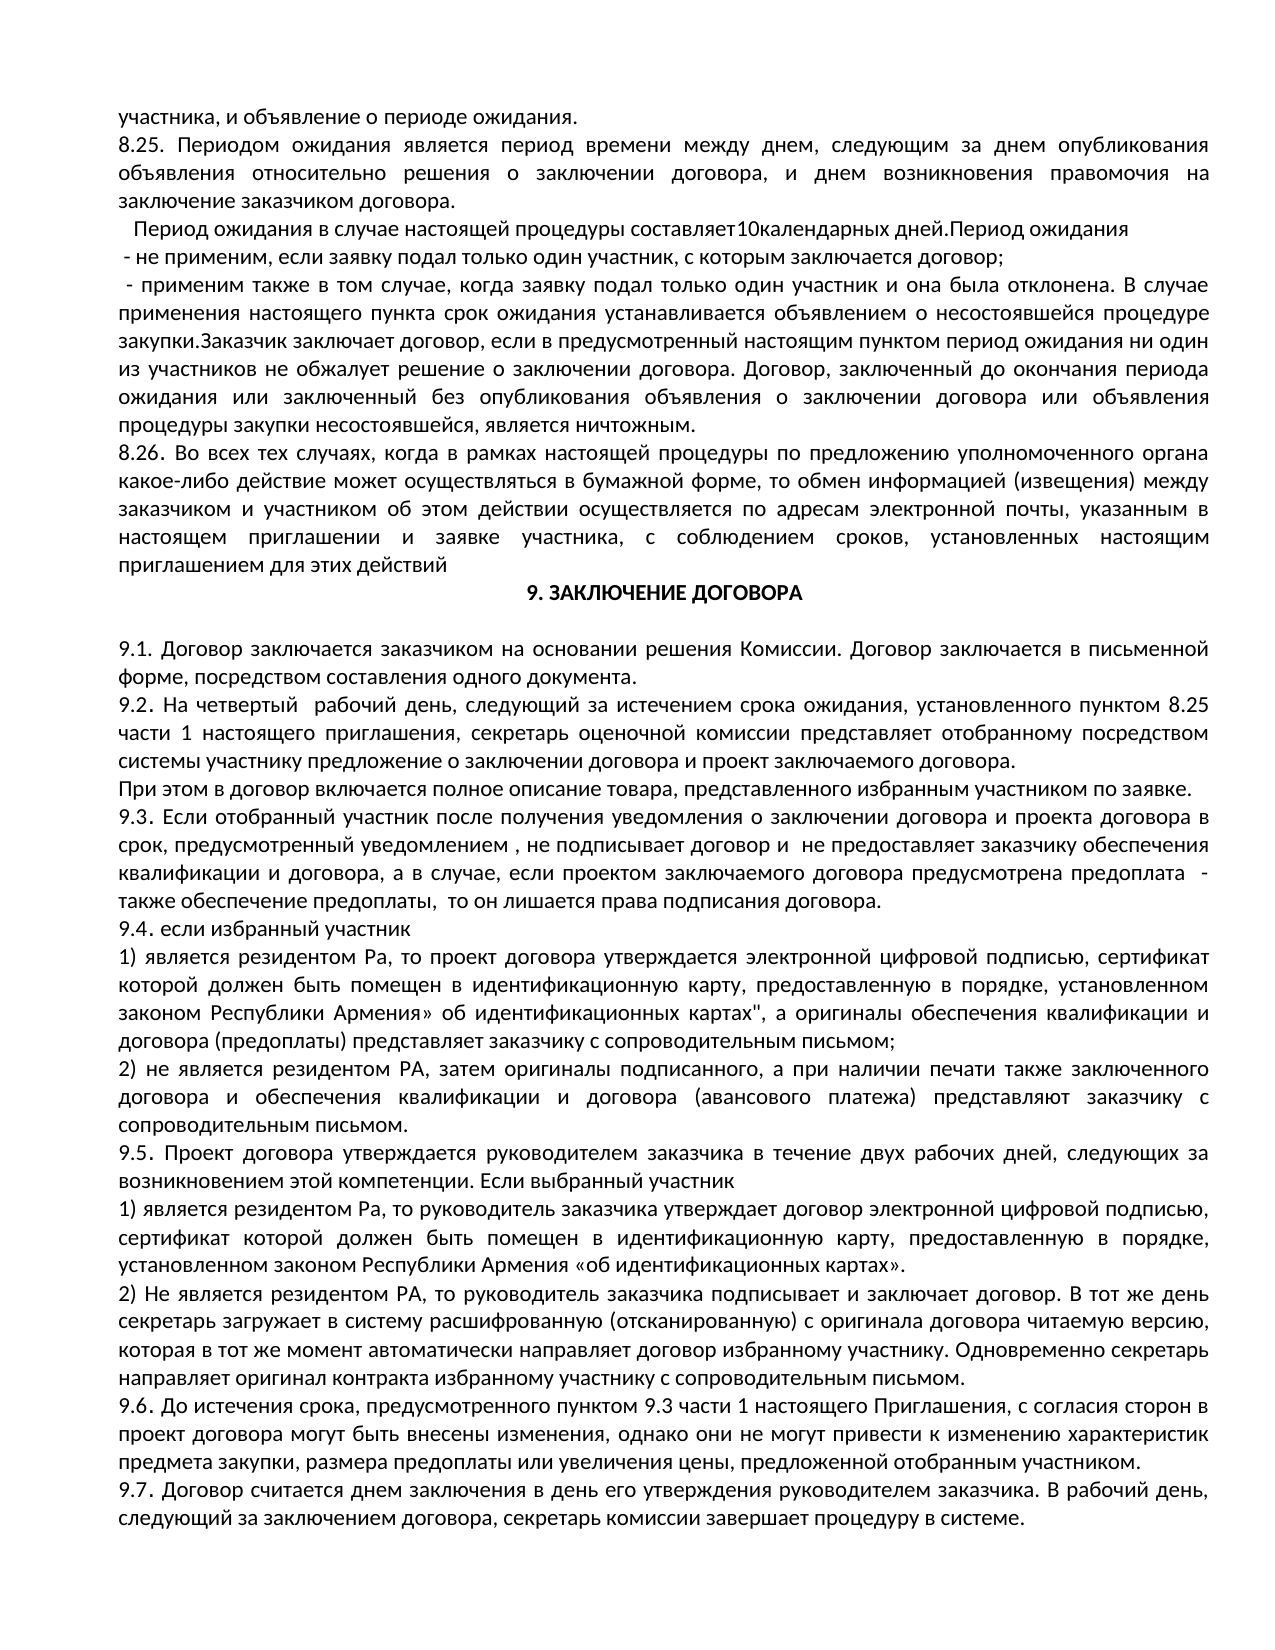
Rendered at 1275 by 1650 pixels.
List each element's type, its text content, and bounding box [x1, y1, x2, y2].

text 9.1. Договор заключается заказчиком на основании решения Комиссии. Договор заключается в письменной форме, посредством составления одного документа. [118, 634, 1211, 690]
text 9.7․ Договор считается днем заключения в день его утверждения руководителем заказчика. В рабочий день, следующий за заключением договора, секретарь комиссии завершает процедуру в системе. [118, 1475, 1211, 1531]
text - применим также в том случае, когда заявку подал только один участник и она была отклонена. В случае применения настоящего пункта срок ожидания устанавливается объявлением о несостоявшейся процедуре закупки.Заказчик заключает договор, если в предусмотренный настоящим пунктом период ожидания ни один из участников не обжалует решение о заключении договора. Договор, заключенный до окончания периода ожидания или заключенный без опубликования объявления о заключении договора или объявления процедуры закупки несостоявшейся, является ничтожным. [118, 270, 1211, 438]
text Период ожидания в случае настоящей процедуры составляет10календарных дней.Период ожидания [118, 214, 1211, 242]
text 9.6․ До истечения срока, предусмотренного пунктом 9.3 части 1 настоящего Приглашения, с согласия сторон в проект договора могут быть внесены изменения, однако они не могут привести к изменению характеристик предмета закупки, размера предоплаты или увеличения цены, предложенной отобранным участником. [118, 1391, 1211, 1475]
text 9. ЗАКЛЮЧЕНИЕ ДОГОВОРА [118, 578, 1211, 606]
text 9.2․ На четвертый рабочий день, следующий за истечением срока ожидания, установленного пунктом 8.25 части 1 настоящего приглашения, секретарь оценочной комиссии представляет отобранному посредством системы участнику предложение о заключении договора и проект заключаемого договора. [118, 690, 1211, 774]
text При этом в договор включается полное описание товара, представленного избранным участником по заявке. [118, 774, 1211, 802]
text 9.5․ Проект договора утверждается руководителем заказчика в течение двух рабочих дней, следующих за возникновением этой компетенции. Если выбранный участник [118, 1138, 1211, 1194]
text 2) не является резидентом РА, затем оригиналы подписанного, а при наличии печати также заключенного договора и обеспечения квалификации и договора (авансового платежа) представляют заказчику с сопроводительным письмом. [118, 1054, 1211, 1138]
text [118, 102, 1211, 130]
text 8.26․ Во всех тех случаях, когда в рамках настоящей процедуры по предложению уполномоченного органа какое-либо действие может осуществляться в бумажной форме, то обмен информацией (извещения) между заказчиком и участником об этом действии осуществляется по адресам электронной почты, указанным в настоящем приглашении и заявке участника, с соблюдением сроков, установленных настоящим приглашением для этих действий [118, 438, 1211, 578]
text 2) Не является резидентом РА, то руководитель заказчика подписывает и заключает договор. В тот же день секретарь загружает в систему расшифрованную (отсканированную) с оригинала договора читаемую версию, которая в тот же момент автоматически направляет договор избранному участнику. Одновременно секретарь направляет оригинал контракта избранному участнику с сопроводительным письмом. [118, 1279, 1211, 1391]
text 1) является резидентом Ра, то руководитель заказчика утверждает договор электронной цифровой подписью, сертификат которой должен быть помещен в идентификационную карту, предоставленную в порядке, установленном законом Республики Армения «об идентификационных картах». [118, 1194, 1211, 1279]
text 9.4․ если избранный участник [118, 914, 1211, 942]
text 9.3․ Если отобранный участник после получения уведомления о заключении договора и проекта договора в срок, предусмотренный уведомлением , не подписывает договор и не предоставляет заказчику обеспечения квалификации и договора, а в случае, если проектом заключаемого договора предусмотрена предоплата -также обеспечение предоплаты, то он лишается права подписания договора. [118, 802, 1211, 914]
text - не применим, если заявку подал только один участник, с которым заключается договор; [118, 242, 1211, 270]
text 1) является резидентом Ра, то проект договора утверждается электронной цифровой подписью, сертификат которой должен быть помещен в идентификационную карту, предоставленную в порядке, установленном законом Республики Армения» об идентификационных картах", а оригиналы обеспечения квалификации и договора (предоплаты) представляет заказчику с сопроводительным письмом; [118, 942, 1211, 1054]
text 8.25. Периодом ожидания является период времени между днем, следующим за днем опубликования объявления относительно решения о заключении договора, и днем возникновения правомочия на заключение заказчиком договора. [118, 130, 1211, 214]
